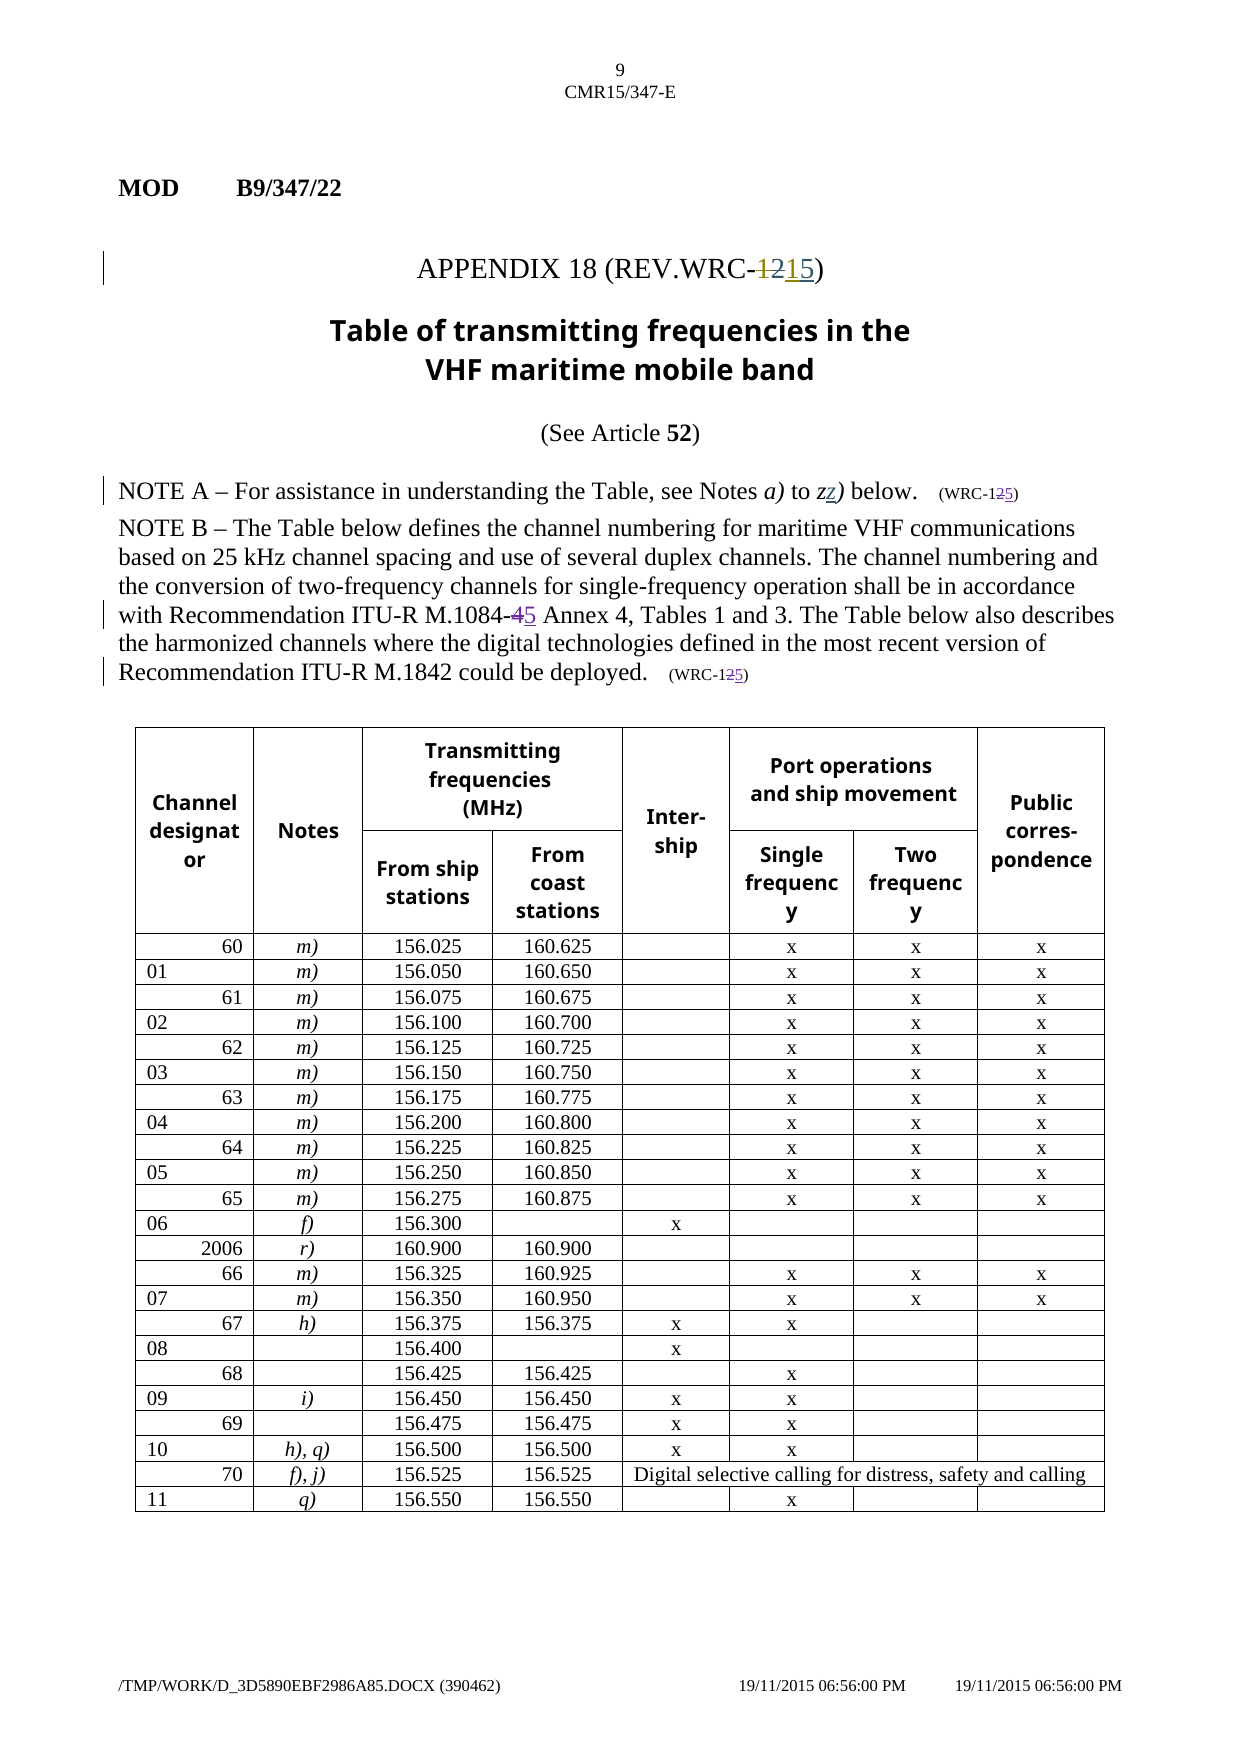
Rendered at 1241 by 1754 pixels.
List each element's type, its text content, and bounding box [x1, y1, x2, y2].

table_cell [854, 1411, 977, 1435]
table_cell [623, 960, 729, 983]
table_cell [623, 1160, 729, 1184]
table_cell x [854, 1286, 977, 1310]
table_header Port operations and ship movement [730, 728, 977, 830]
table_cell i) [254, 1386, 362, 1410]
table_cell [623, 985, 729, 1009]
table_cell 2006 [136, 1236, 253, 1260]
text NOTE A – For assistance in understanding the Table, see Notes a) to z) below. (WRC-1) [118, 476, 1122, 505]
table_cell [978, 1386, 1104, 1410]
title Table of transmitting frequencies in the VHF maritime mobile band [118, 310, 1122, 389]
table_cell [854, 1211, 977, 1234]
table_cell m) [254, 1060, 362, 1084]
table_cell x [854, 1135, 977, 1159]
table_cell m) [254, 1286, 362, 1310]
table_cell m) [254, 1135, 362, 1159]
table_cell 64 [136, 1135, 253, 1159]
table_cell [854, 1336, 977, 1360]
table_cell x [730, 1035, 853, 1059]
table_cell 156.200 [363, 1110, 492, 1134]
text APPENDIX 18 (REV.WRC-) [118, 251, 1122, 285]
table_cell x [854, 985, 977, 1009]
table_cell x [854, 1060, 977, 1084]
table_cell 156.275 [363, 1185, 492, 1209]
table_cell 160.825 [493, 1135, 622, 1159]
table_cell 156.225 [363, 1135, 492, 1159]
table_cell x [623, 1211, 729, 1234]
table_cell x [978, 1010, 1104, 1034]
table_cell x [730, 1060, 853, 1084]
table_cell 160.650 [493, 960, 622, 983]
table_cell 160.900 [493, 1236, 622, 1260]
table_cell 02 [136, 1010, 253, 1034]
table_cell 11 [136, 1487, 253, 1511]
table_cell [623, 1261, 729, 1285]
table_cell 156.150 [363, 1060, 492, 1084]
table_cell 160.850 [493, 1160, 622, 1184]
table_cell x [730, 1185, 853, 1209]
table_cell x [623, 1386, 729, 1410]
table_cell 63 [136, 1085, 253, 1109]
table_cell 08 [136, 1336, 253, 1360]
table_cell [623, 1060, 729, 1084]
table_cell 156.075 [363, 985, 492, 1009]
table_cell x [854, 1010, 977, 1034]
table_cell x [978, 1110, 1104, 1134]
text NOTE B – The Table below defines the channel numbering for maritime VHF communications based on 25 kHz channel spacing and use of several duplex channels. The channel numbering and the conversion of two-frequency channels for single-frequency operation shall be in accordance with Recommendation ITU-R M.1084- Annex 4, Tables 1 and 3. The Table below also describes the harmonized channels where the digital technologies defined in the most recent version of Recommendation ITU-R M.1842 could be deployed. (WRC-1) [118, 513, 1122, 686]
table_cell [623, 1135, 729, 1159]
table_cell [854, 1386, 977, 1410]
table_cell x [978, 1185, 1104, 1209]
table_cell m) [254, 934, 362, 958]
table_cell m) [254, 1035, 362, 1059]
table_cell [978, 1311, 1104, 1335]
table_cell x [978, 1160, 1104, 1184]
table_cell 06 [136, 1211, 253, 1234]
table_cell x [730, 1436, 853, 1461]
table_cell 67 [136, 1311, 253, 1335]
table_cell x [978, 1085, 1104, 1109]
table_cell x [730, 1411, 853, 1435]
table_cell 156.125 [363, 1035, 492, 1059]
text MOD B9/347/22#32574 [118, 173, 1122, 201]
table_cell [623, 1035, 729, 1059]
table_cell x [854, 934, 977, 958]
table_cell 156.550 [363, 1487, 492, 1511]
table_cell x [730, 934, 853, 958]
table_cell [493, 1211, 622, 1234]
table_cell 69 [136, 1411, 253, 1435]
table_cell x [978, 934, 1104, 958]
table_cell Two frequency [854, 831, 977, 933]
table_cell 160.625 [493, 934, 622, 958]
table_cell 156.250 [363, 1160, 492, 1184]
table_cell x [978, 1135, 1104, 1159]
table_cell m) [254, 960, 362, 983]
table_cell 65 [136, 1185, 253, 1209]
table_cell 156.450 [493, 1386, 622, 1410]
table_cell x [623, 1336, 729, 1360]
table_cell m) [254, 1160, 362, 1184]
table_cell [854, 1361, 977, 1385]
table_cell 66 [136, 1261, 253, 1285]
table_header Channel designator [136, 728, 253, 933]
table_cell [854, 1311, 977, 1335]
table_cell x [730, 1160, 853, 1184]
table_cell x [730, 1010, 853, 1034]
table_cell f) [254, 1211, 362, 1234]
table_cell 156.450 [363, 1386, 492, 1410]
table_header Transmitting frequencies (MHz) [363, 728, 622, 830]
table_cell x [854, 1035, 977, 1059]
table_cell 156.350 [363, 1286, 492, 1310]
table_cell 70 [136, 1462, 253, 1486]
table_cell 60 [136, 934, 253, 958]
table_cell From ship stations [363, 831, 492, 933]
table_header Public corres-pondence [978, 728, 1104, 933]
table_cell [978, 1411, 1104, 1435]
table_cell [493, 1336, 622, 1360]
table_cell x [730, 1261, 853, 1285]
table_cell x [730, 1085, 853, 1109]
table_cell x [854, 960, 977, 983]
table_cell x [730, 1487, 853, 1511]
table_cell [254, 1411, 362, 1435]
table_cell 160.775 [493, 1085, 622, 1109]
table_cell x [730, 960, 853, 983]
table_cell [623, 1085, 729, 1109]
table_header Inter-ship [623, 728, 729, 933]
table_cell 160.750 [493, 1060, 622, 1084]
table_cell 68 [136, 1361, 253, 1385]
table_cell [254, 1336, 362, 1360]
table_cell x [854, 1110, 977, 1134]
table_cell h) [254, 1311, 362, 1335]
table_cell 156.475 [363, 1411, 492, 1435]
table_cell 156.475 [493, 1411, 622, 1435]
text (See Article 52) [118, 418, 1122, 447]
table_cell 160.925 [493, 1261, 622, 1285]
table_cell x [730, 985, 853, 1009]
table_cell x [730, 1286, 853, 1310]
table_cell [854, 1487, 977, 1511]
table_cell 156.375 [493, 1311, 622, 1335]
table_cell 04 [136, 1110, 253, 1134]
table_cell 156.425 [493, 1361, 622, 1385]
table_cell [978, 1361, 1104, 1385]
table_cell 156.400 [363, 1336, 492, 1360]
table_cell 160.700 [493, 1010, 622, 1034]
table_cell 156.550 [493, 1487, 622, 1511]
table_cell x [978, 1060, 1104, 1084]
table_cell [730, 1211, 853, 1234]
table_cell [730, 1336, 853, 1360]
table_cell 156.525 [493, 1462, 622, 1486]
table_cell x [978, 1035, 1104, 1059]
table_cell [978, 1336, 1104, 1360]
table_cell 156.425 [363, 1361, 492, 1385]
table_cell Digital selective calling for distress, safety and calling [623, 1462, 1104, 1486]
table_cell x [978, 1261, 1104, 1285]
table_cell 07 [136, 1286, 253, 1310]
table_cell [623, 1286, 729, 1310]
table_cell [254, 1361, 362, 1385]
table_cell [623, 1110, 729, 1134]
table_cell [623, 1010, 729, 1034]
table_cell 156.025 [363, 934, 492, 958]
table_cell 156.325 [363, 1261, 492, 1285]
table_cell x [854, 1085, 977, 1109]
table_cell q) [254, 1487, 362, 1511]
table_cell Single frequency [730, 831, 853, 933]
table_cell 160.675 [493, 985, 622, 1009]
table_cell [978, 1211, 1104, 1234]
table_cell [978, 1487, 1104, 1511]
table_cell 156.500 [363, 1436, 492, 1461]
table_cell x [854, 1185, 977, 1209]
table_cell 160.900 [363, 1236, 492, 1260]
table_cell x [730, 1110, 853, 1134]
table_cell x [623, 1436, 729, 1461]
table_cell x [623, 1311, 729, 1335]
table_cell [623, 934, 729, 958]
table_cell m) [254, 1185, 362, 1209]
table_cell 160.950 [493, 1286, 622, 1310]
table_cell x [854, 1261, 977, 1285]
table_cell [623, 1185, 729, 1209]
table_cell 156.050 [363, 960, 492, 983]
table_cell [730, 1236, 853, 1260]
table_cell x [978, 960, 1104, 983]
table_cell x [978, 985, 1104, 1009]
table_cell 156.300 [363, 1211, 492, 1234]
table_cell 156.525 [363, 1462, 492, 1486]
table_cell x [730, 1361, 853, 1385]
table_cell [623, 1236, 729, 1260]
table_cell m) [254, 1110, 362, 1134]
table_cell 61 [136, 985, 253, 1009]
table_cell m) [254, 1010, 362, 1034]
table_cell m) [254, 985, 362, 1009]
table_cell 156.500 [493, 1436, 622, 1461]
table_cell 160.875 [493, 1185, 622, 1209]
table_cell x [623, 1411, 729, 1435]
table_cell 160.725 [493, 1035, 622, 1059]
table_cell [623, 1487, 729, 1511]
table_cell x [730, 1386, 853, 1410]
table_cell m) [254, 1261, 362, 1285]
table_cell From coast stations [493, 831, 622, 933]
table_cell [978, 1236, 1104, 1260]
table_cell f), j) [254, 1462, 362, 1486]
table_cell [854, 1236, 977, 1260]
table_cell x [730, 1135, 853, 1159]
table_cell 156.100 [363, 1010, 492, 1034]
table_cell 09 [136, 1386, 253, 1410]
table_cell 05 [136, 1160, 253, 1184]
table_cell 62 [136, 1035, 253, 1059]
table_cell [623, 1361, 729, 1385]
table_cell 01 [136, 960, 253, 983]
table_cell [854, 1436, 977, 1461]
table_cell 10 [136, 1436, 253, 1461]
table_cell x [854, 1160, 977, 1184]
table_cell 160.800 [493, 1110, 622, 1134]
table_cell m) [254, 1085, 362, 1109]
table_cell h), q) [254, 1436, 362, 1461]
table_cell x [978, 1286, 1104, 1310]
table_cell 156.375 [363, 1311, 492, 1335]
table_cell 03 [136, 1060, 253, 1084]
table_cell x [730, 1311, 853, 1335]
table_header Notes [254, 728, 362, 933]
table_cell 156.175 [363, 1085, 492, 1109]
table_cell [978, 1436, 1104, 1461]
table_cell r) [254, 1236, 362, 1260]
